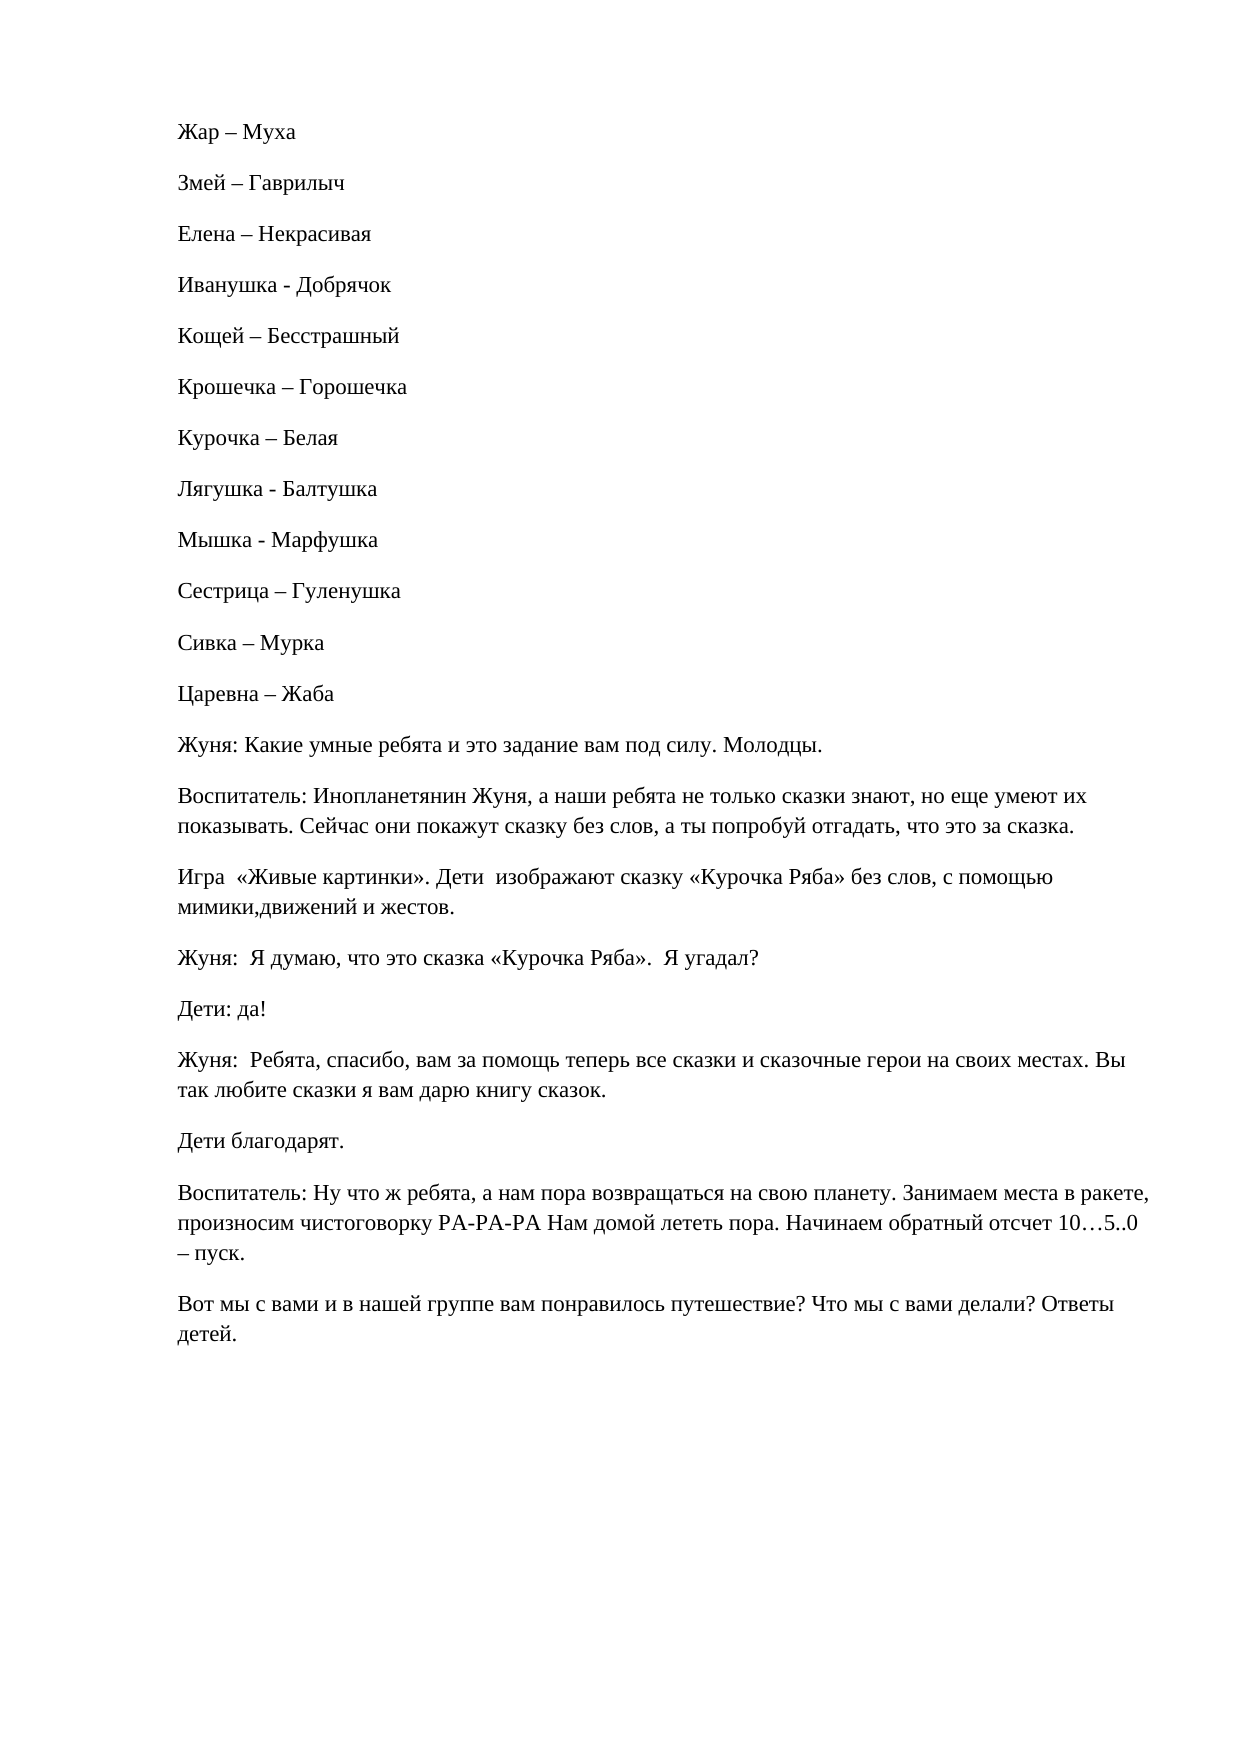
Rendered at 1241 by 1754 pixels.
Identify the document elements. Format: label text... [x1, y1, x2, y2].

text Крошечка – Горошечка [177, 373, 1152, 400]
text Дети благодарят. [177, 1127, 1152, 1154]
text Змей – Гаврилыч [177, 169, 1152, 196]
text Царевна – Жаба [177, 679, 1152, 706]
text Воспитатель: Инопланетянин Жуня, а наши ребята не только сказки знают, но еще умеют их показывать. Сейчас они покажут сказку без слов, а ты попробуй отгадать, что это за сказка. [177, 782, 1152, 838]
text Елена – Некрасивая [177, 220, 1152, 247]
text Кощей – Бесстрашный [177, 322, 1152, 349]
text Лягушка - Балтушка [177, 475, 1152, 502]
text Вот мы с вами и в нашей группе вам понравилось путешествие? Что мы с вами делали? Ответы детей. [177, 1290, 1152, 1347]
text Воспитатель: Ну что ж ребята, а нам пора возвращаться на свою планету. Занимаем места в ракете, произносим чистоговорку РА-РА-РА Нам домой лететь пора. Начинаем обратный отсчет 10…5..0 – пуск. [177, 1178, 1152, 1265]
text Курочка – Белая [177, 424, 1152, 451]
text Сивка – Мурка [177, 628, 1152, 655]
text Игра «Живые картинки». Дети изображают сказку «Курочка Ряба» без слов, с помощью мимики,движений и жестов. [177, 863, 1152, 919]
text Сестрица – Гуленушка [177, 577, 1152, 604]
text Дети: да! [177, 995, 1152, 1022]
text Жуня: Я думаю, что это сказка «Курочка Ряба». Я угадал? [177, 944, 1152, 971]
text Жар – Муха [177, 118, 1152, 144]
text Жуня: Ребята, спасибо, вам за помощь теперь все сказки и сказочные герои на своих местах. Вы так любите сказки я вам дарю книгу сказок. [177, 1046, 1152, 1103]
text Мышка - Марфушка [177, 526, 1152, 553]
text Жуня: Какие умные ребята и это задание вам под силу. Молодцы. [177, 731, 1152, 757]
text Иванушка - Добрячок [177, 271, 1152, 298]
